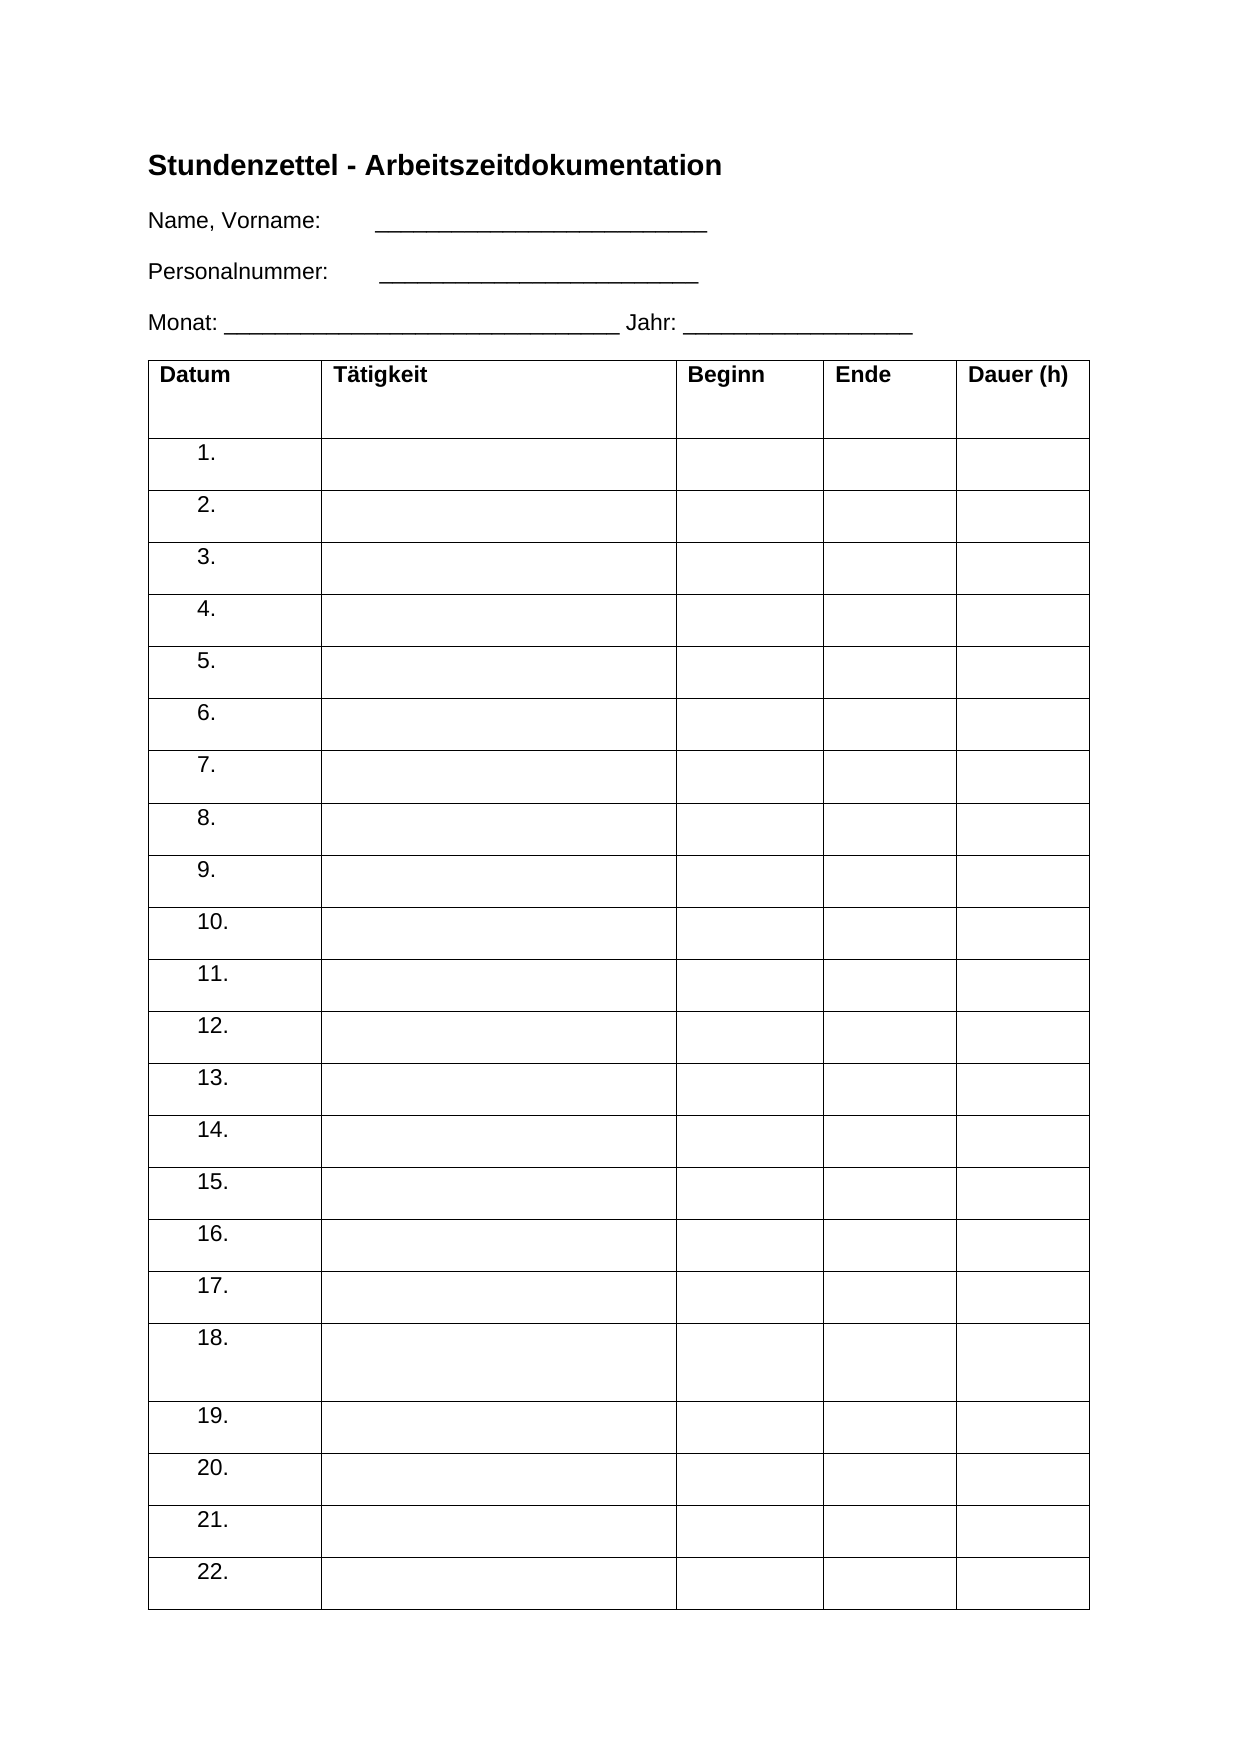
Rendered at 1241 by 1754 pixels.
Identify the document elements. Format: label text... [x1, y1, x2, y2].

table_cell [957, 1220, 1089, 1271]
table_cell [149, 595, 321, 646]
table_cell [322, 1454, 676, 1505]
table_cell [957, 1324, 1089, 1401]
table_cell [824, 908, 956, 959]
table_cell [149, 1454, 321, 1505]
table_cell [322, 647, 676, 698]
table_cell [824, 647, 956, 698]
table_cell [149, 960, 321, 1011]
table_cell [957, 804, 1089, 854]
table_cell [149, 1558, 321, 1609]
table_cell [677, 699, 823, 750]
table_cell [149, 1324, 321, 1401]
table_cell [322, 1402, 676, 1453]
table_cell [149, 1012, 321, 1063]
table_cell [957, 1012, 1089, 1063]
table_cell [677, 1220, 823, 1271]
table_header Dauer (h) [957, 361, 1089, 438]
table_cell [322, 1012, 676, 1063]
table_cell [824, 1064, 956, 1115]
table_cell [677, 647, 823, 698]
table_cell [824, 595, 956, 646]
table_cell [149, 439, 321, 490]
table_cell [322, 543, 676, 594]
table_cell [149, 1272, 321, 1323]
table_cell [677, 1506, 823, 1557]
table_header Ende [824, 361, 956, 438]
table_cell [824, 1558, 956, 1609]
table_cell [957, 1402, 1089, 1453]
text Personalnummer: _________________________ [148, 258, 1093, 284]
table_cell [957, 647, 1089, 698]
table_cell [824, 491, 956, 542]
table_cell [957, 908, 1089, 959]
table_cell [957, 1454, 1089, 1505]
table_cell [322, 856, 676, 907]
table_header Datum [149, 361, 321, 438]
table_cell [957, 856, 1089, 907]
table_cell [677, 1402, 823, 1453]
table_cell [677, 1272, 823, 1323]
table_cell [322, 1116, 676, 1167]
table_cell [149, 1402, 321, 1453]
text Stundenzettel - Arbeitszeitdokumentation [148, 148, 1093, 181]
table_cell [824, 1012, 956, 1063]
table_cell [149, 804, 321, 854]
table_cell [322, 1064, 676, 1115]
table_cell [677, 595, 823, 646]
table_cell [824, 960, 956, 1011]
table_cell [322, 908, 676, 959]
table_cell [824, 543, 956, 594]
table_cell [149, 751, 321, 802]
table_cell [322, 491, 676, 542]
table_cell [677, 908, 823, 959]
table_cell [149, 856, 321, 907]
table_cell [957, 1168, 1089, 1219]
table_cell [677, 1116, 823, 1167]
table_cell [677, 1454, 823, 1505]
text Name, Vorname: __________________________ [148, 207, 1093, 233]
table_cell [957, 1064, 1089, 1115]
table_cell [957, 1272, 1089, 1323]
table_cell [957, 960, 1089, 1011]
table_cell [824, 1324, 956, 1401]
table_cell [677, 491, 823, 542]
table_cell [824, 751, 956, 802]
table_cell [824, 804, 956, 854]
table_cell [677, 1324, 823, 1401]
table_cell [677, 543, 823, 594]
table_cell [322, 960, 676, 1011]
table_header Tätigkeit [322, 361, 676, 438]
table_cell [677, 1064, 823, 1115]
table_cell [149, 699, 321, 750]
table_cell [677, 1012, 823, 1063]
table_cell [322, 751, 676, 802]
table_cell [824, 1168, 956, 1219]
table_cell [322, 1220, 676, 1271]
table_cell [824, 856, 956, 907]
table_cell [957, 439, 1089, 490]
table_cell [957, 595, 1089, 646]
table_cell [824, 1272, 956, 1323]
table_cell [322, 1558, 676, 1609]
table_cell [957, 491, 1089, 542]
table_cell [677, 439, 823, 490]
table_cell [677, 960, 823, 1011]
table_cell [322, 439, 676, 490]
table_cell [322, 804, 676, 854]
table_cell [149, 1220, 321, 1271]
text Monat: _______________________________ Jahr: __________________ [148, 309, 1093, 335]
table_cell [957, 751, 1089, 802]
table_cell [322, 1324, 676, 1401]
table_cell [677, 804, 823, 854]
table_cell [957, 1116, 1089, 1167]
table_cell [149, 908, 321, 959]
table_cell [957, 1506, 1089, 1557]
table_cell [322, 699, 676, 750]
table_cell [677, 1558, 823, 1609]
table_cell [824, 1454, 956, 1505]
table_cell [149, 491, 321, 542]
table_cell [677, 856, 823, 907]
table_cell [957, 699, 1089, 750]
table_cell [149, 1064, 321, 1115]
table_cell [824, 1402, 956, 1453]
table_cell [957, 1558, 1089, 1609]
table_cell [322, 595, 676, 646]
table_cell [149, 1506, 321, 1557]
table_cell [824, 1220, 956, 1271]
table_cell [824, 1506, 956, 1557]
table_cell [677, 751, 823, 802]
table_cell [149, 543, 321, 594]
table_cell [824, 439, 956, 490]
table_cell [322, 1506, 676, 1557]
table_cell [149, 647, 321, 698]
table_cell [149, 1116, 321, 1167]
table_header Beginn [677, 361, 823, 438]
table_cell [957, 543, 1089, 594]
table_cell [824, 699, 956, 750]
table_cell [677, 1168, 823, 1219]
table_cell [149, 1168, 321, 1219]
table_cell [322, 1272, 676, 1323]
table_cell [322, 1168, 676, 1219]
table_cell [824, 1116, 956, 1167]
